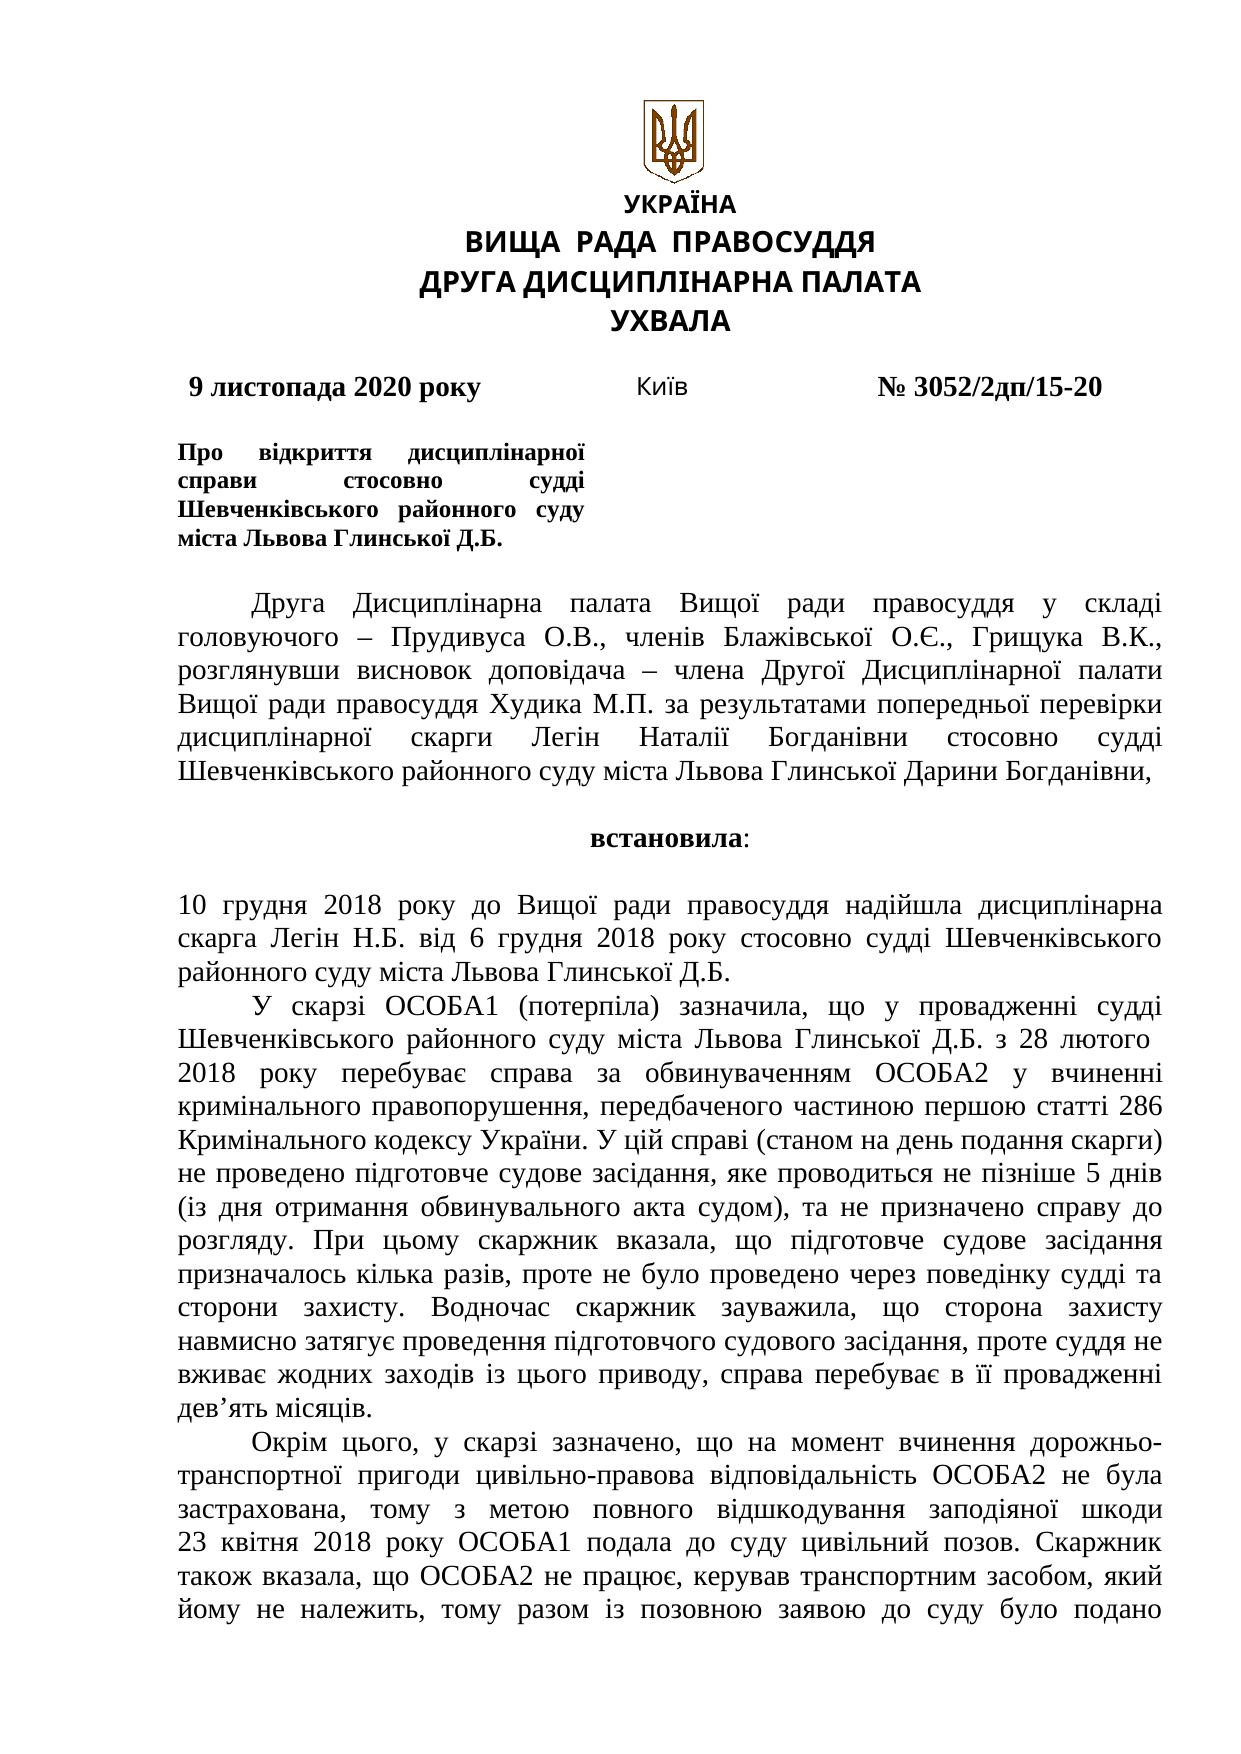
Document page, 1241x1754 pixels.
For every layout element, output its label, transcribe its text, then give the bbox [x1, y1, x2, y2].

text Про відкриття дисциплінарної справи стосовно судді Шевченківського районного суду міста Львова Глинської Д.Б. [177, 437, 585, 552]
picture [637, 94, 710, 188]
table_header 9 листопада 2020 року [177, 369, 553, 403]
text У скарзі ОСОБА1 (потерпіла) зазначила, що у провадженні судді Шевченківського районного суду міста Львова Глинської Д.Б. з 28 лютого 2018 року перебуває справа за обвинуваченням ОСОБА2 у вчиненні кримінального правопорушення, передбаченого частиною першою статті 286 Кримінального кодексу України. У цій справі (станом на день подання скарги) не проведено підготовче судове засідання, яке проводиться не пізніше 5 днів (із дня отримання обвинувального акта судом), та не призначено справу до розгляду. При цьому скаржник вказала, що підготовче судове засідання призначалось кілька разів, проте не було проведено через поведінку судді та сторони захисту. Водночас скаржник зауважила, що сторона захисту навмисно затягує проведення підготовчого судового засідання, проте суддя не вживає жодних заходів із цього приводу, справа перебуває в її провадженні дев’ять місяців. [177, 988, 1163, 1424]
text 10 грудня 2018 року до Вищої ради правосуддя надійшла дисциплінарна скарга Легін Н.Б. від 6 грудня 2018 року стосовно судді Шевченківського районного суду міста Львова Глинської Д.Б. [177, 887, 1163, 988]
table_header Київ [553, 369, 835, 403]
text ДРУГА ДИСЦИПЛІНАРНА ПАЛАТА [177, 261, 1163, 301]
text УХВАЛА [177, 301, 1163, 340]
text УКРАЇНА [177, 187, 1163, 221]
text ВИЩА РАДА ПРАВОСУДДЯ [177, 221, 1163, 261]
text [177, 1424, 1163, 1625]
text Друга Дисциплінарна палата Вищої ради правосуддя у складі головуючого – Прудивуса О.В., членів Блажівської О.Є., Грищука В.К., розглянувши висновок доповідача – члена Другої Дисциплінарної палати Вищої ради правосуддя Худика М.П. за результатами попередньої перевірки дисциплінарної скарги Легін Наталії Богданівни стосовно судді Шевченківського районного суду міста Львова Глинської Дарини Богданівни, [177, 585, 1163, 786]
table_header № 3052/2дп/15-20 [835, 369, 1163, 403]
text встановила: [177, 820, 1163, 853]
